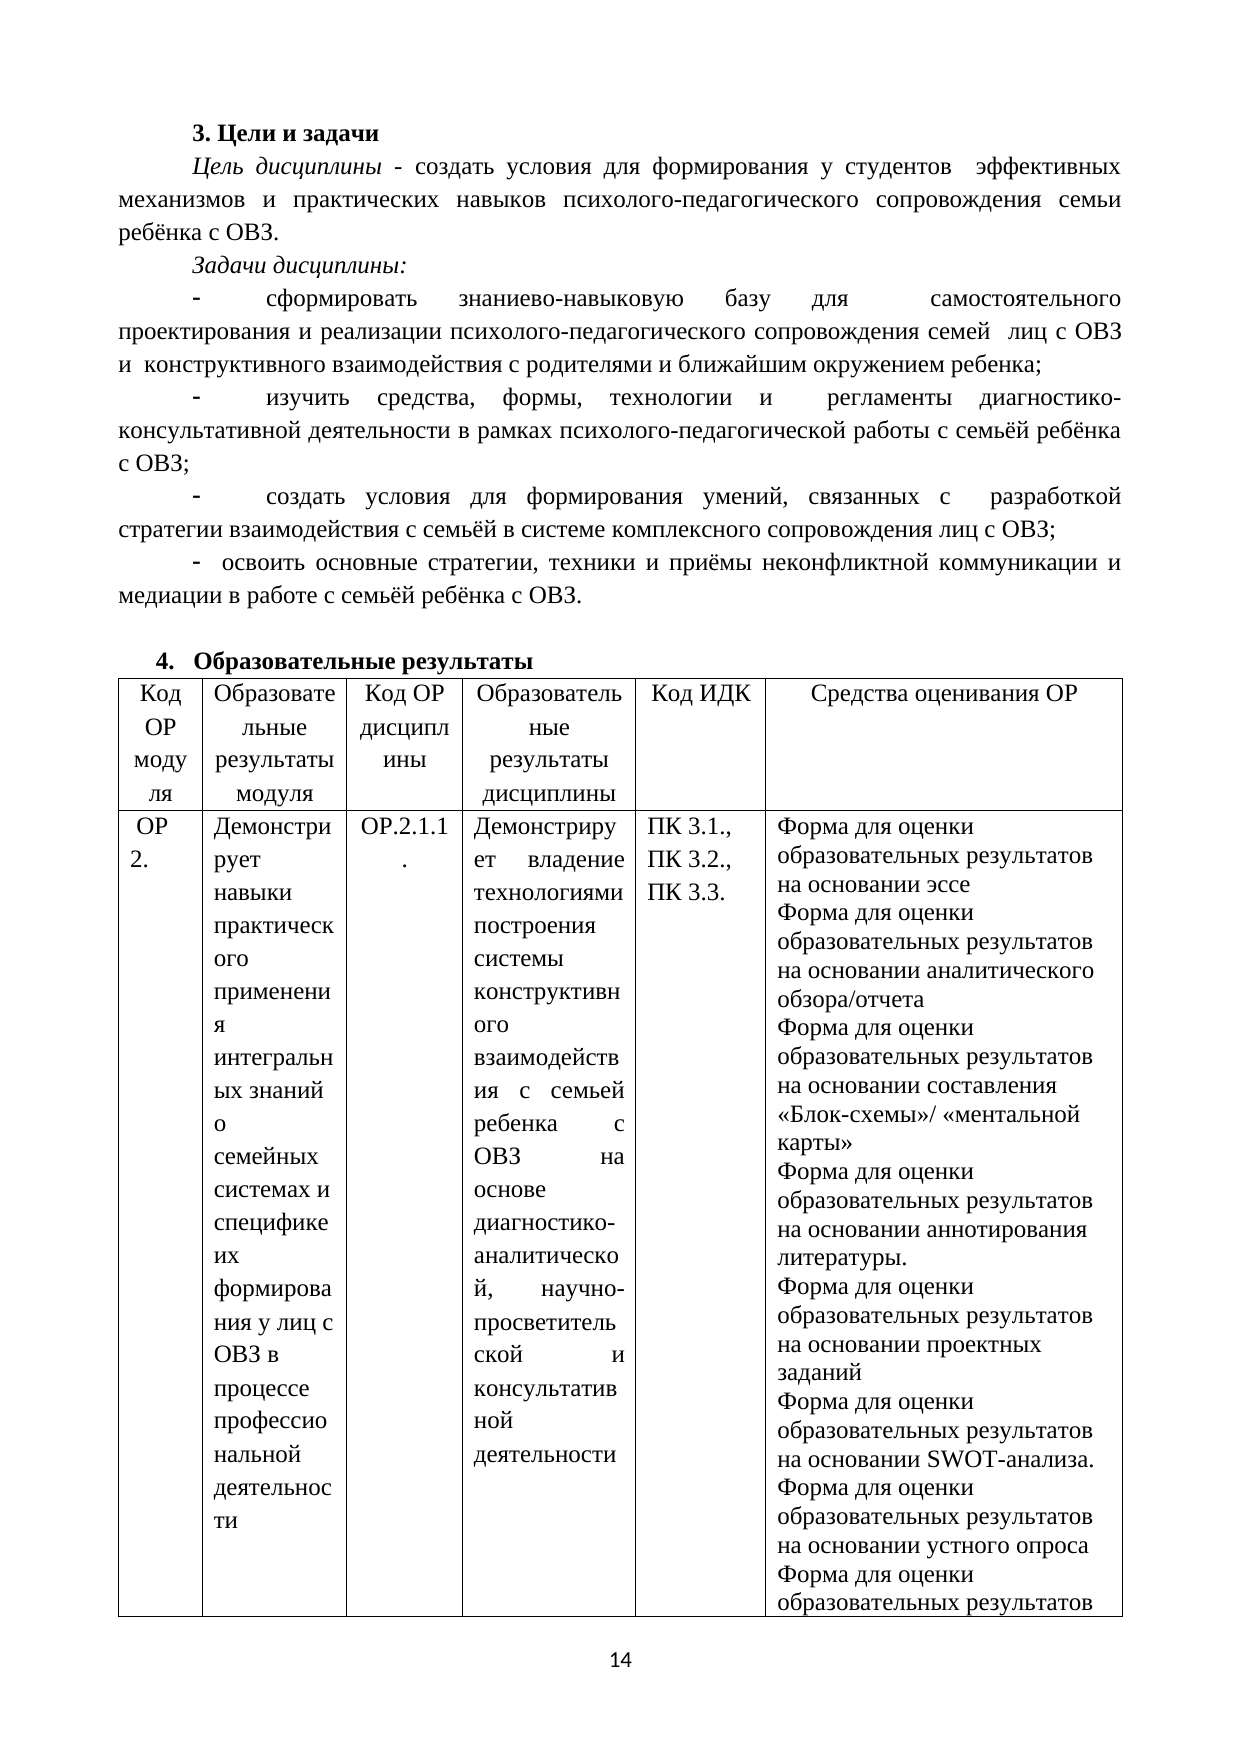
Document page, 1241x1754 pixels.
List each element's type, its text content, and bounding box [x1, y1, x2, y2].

table_header Код ОР модуля [119, 679, 202, 810]
table_cell ОР.2.1.1. [347, 811, 462, 1616]
list сформировать знаниево-навыковую базу для самостоятельного проектирования и реализации психолого-педагогического сопровождения семей лиц с ОВЗ и конструктивного взаимодействия с родителями и ближайшим окружением ребенка; [118, 283, 1122, 378]
table_header Образовательные результаты модуля [203, 679, 346, 810]
table_header Код ИДК [636, 679, 765, 810]
list изучить средства, формы, технологии и регламенты диагностико-консультативной деятельности в рамках психолого-педагогической работы с семьёй ребёнка с ОВЗ; [118, 382, 1122, 477]
list освоить основные стратегии, техники и приёмы неконфликтной коммуникации и медиации в работе с семьёй ребёнка с ОВЗ. [118, 547, 1122, 609]
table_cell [203, 811, 346, 1616]
table_header Код ОР дисциплины [347, 679, 462, 810]
text 3. Цели и задачи [118, 118, 1122, 147]
table_cell ОР 2. [119, 811, 202, 1616]
list Образовательные результаты [156, 646, 1122, 675]
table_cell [463, 811, 635, 1616]
text Задачи дисциплины: [118, 250, 1122, 279]
table_header Образовательные результаты дисциплины [463, 679, 635, 810]
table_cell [636, 811, 765, 1616]
list создать условия для формирования умений, связанных с разработкой стратегии взаимодействия с семьёй в системе комплексного сопровождения лиц с ОВЗ; [118, 481, 1122, 543]
table_header Средства оценивания ОР [766, 679, 1122, 810]
text Цель дисциплины - создать условия для формирования у студентов эффективных механизмов и практических навыков психолого-педагогического сопровождения семьи ребёнка с ОВЗ. [118, 151, 1122, 246]
